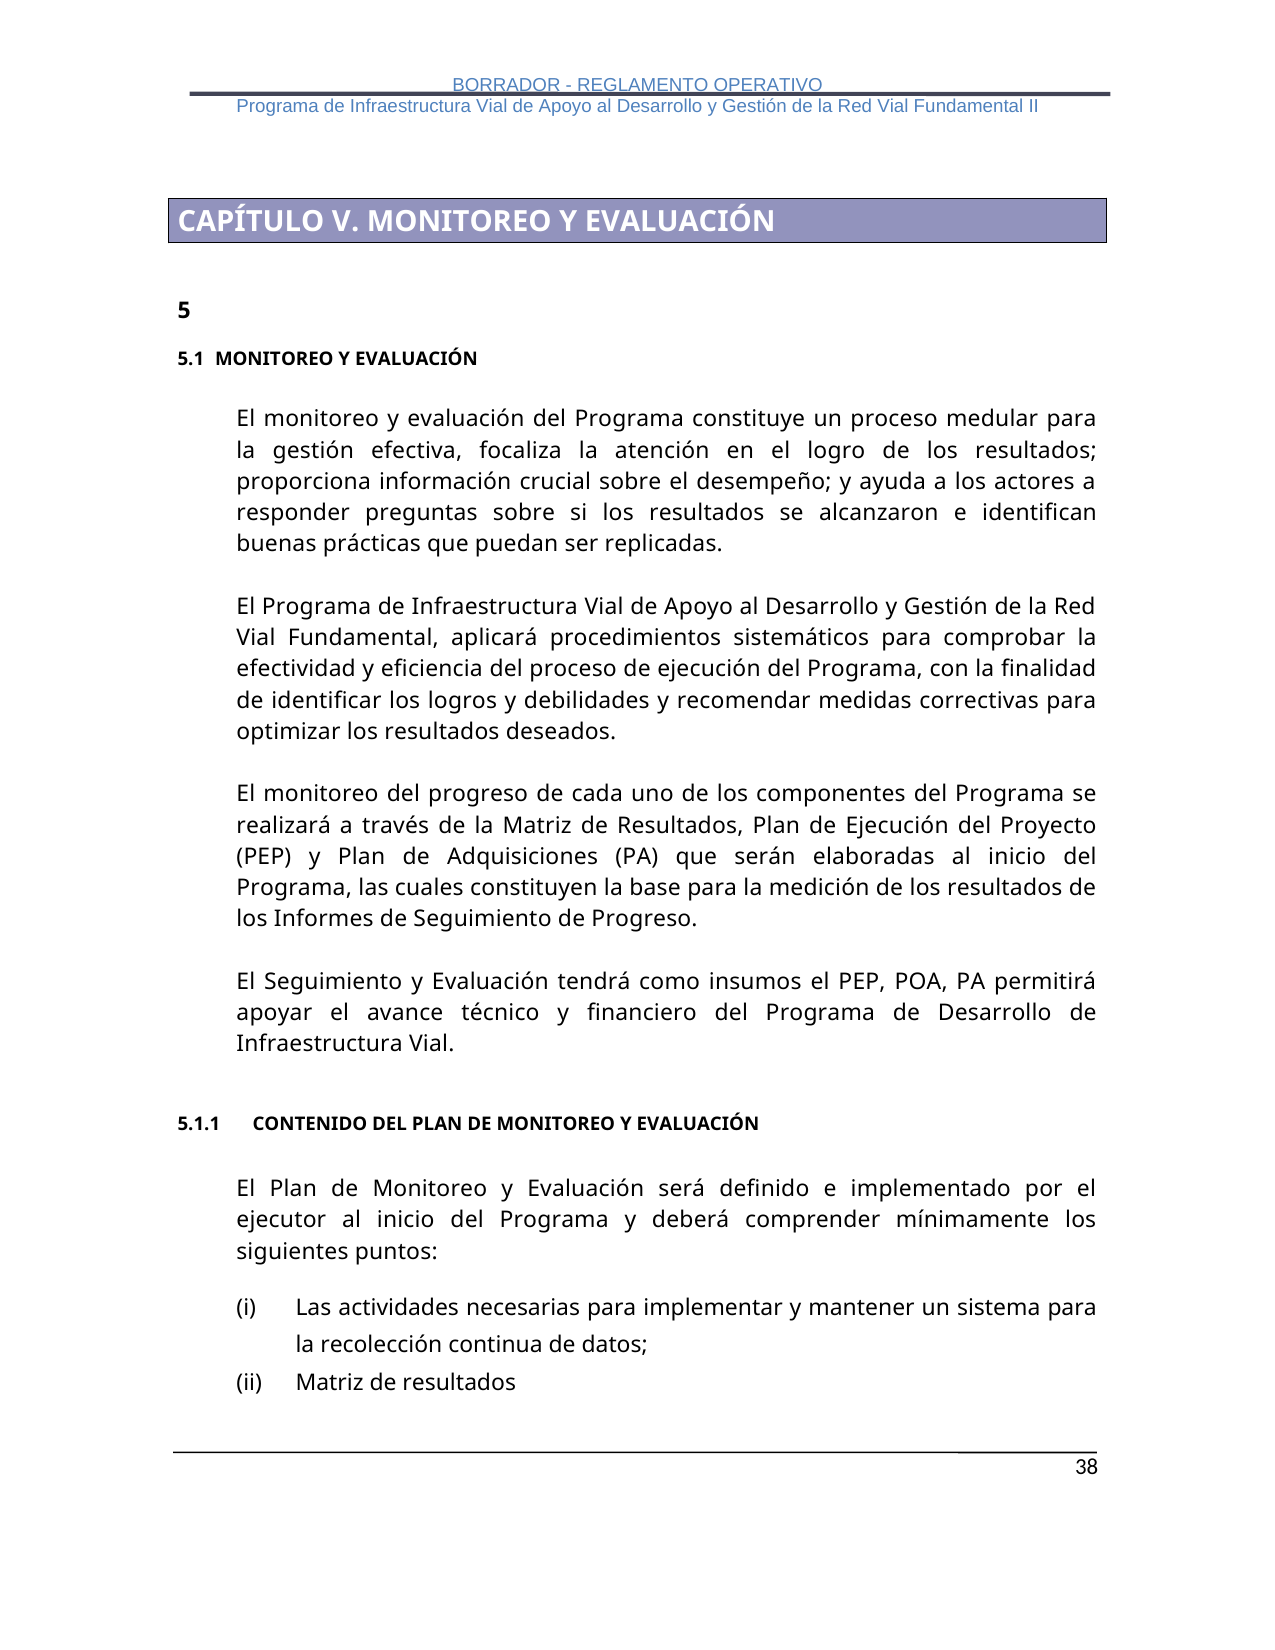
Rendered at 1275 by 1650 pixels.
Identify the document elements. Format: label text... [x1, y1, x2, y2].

text El monitoreo del progreso de cada uno de los componentes del Programa se realizará a través de la Matriz de Resultados, Plan de Ejecución del Proyecto (PEP) y Plan de Adquisiciones (PA) que serán elaboradas al inicio del Programa, las cuales constituyen la base para la medición de los resultados de los Informes de Seguimiento de Progreso. [236, 777, 1098, 934]
text El monitoreo y evaluación del Programa constituye un proceso medular para la gestión efectiva, focaliza la atención en el logro de los resultados; proporciona información crucial sobre el desempeño; y ayuda a los actores a responder preguntas sobre si los resultados se alcanzaron e identifican buenas prácticas que puedan ser replicadas. [236, 402, 1098, 559]
text El Seguimiento y Evaluación tendrá como insumos el PEP, POA, PA permitirá apoyar el avance técnico y financiero del Programa de Desarrollo de Infraestructura Vial. [236, 965, 1098, 1059]
text El Programa de Infraestructura Vial de Apoyo al Desarrollo y Gestión de la Red Vial Fundamental, aplicará procedimientos sistemáticos para comprobar la efectividad y eficiencia del proceso de ejecución del Programa, con la finalidad de identificar los logros y debilidades y recomendar medidas correctivas para optimizar los resultados deseados. [236, 590, 1098, 746]
text El Plan de Monitoreo y Evaluación será definido e implementado por el ejecutor al inicio del Programa y deberá comprender mínimamente los siguientes puntos: [236, 1172, 1098, 1266]
list Matriz de resultados [236, 1366, 1098, 1397]
subtitle CAPÍTULO V. MONITOREO Y EVALUACIÓN [169, 199, 1106, 242]
subtitle MONITOREO Y EVALUACIÓN [177, 346, 1098, 371]
list Las actividades necesarias para implementar y mantener un sistema para la recolección continua de datos; [236, 1291, 1098, 1360]
subtitle Contenido del Plan de Monitoreo y Evaluación [177, 1111, 1098, 1136]
